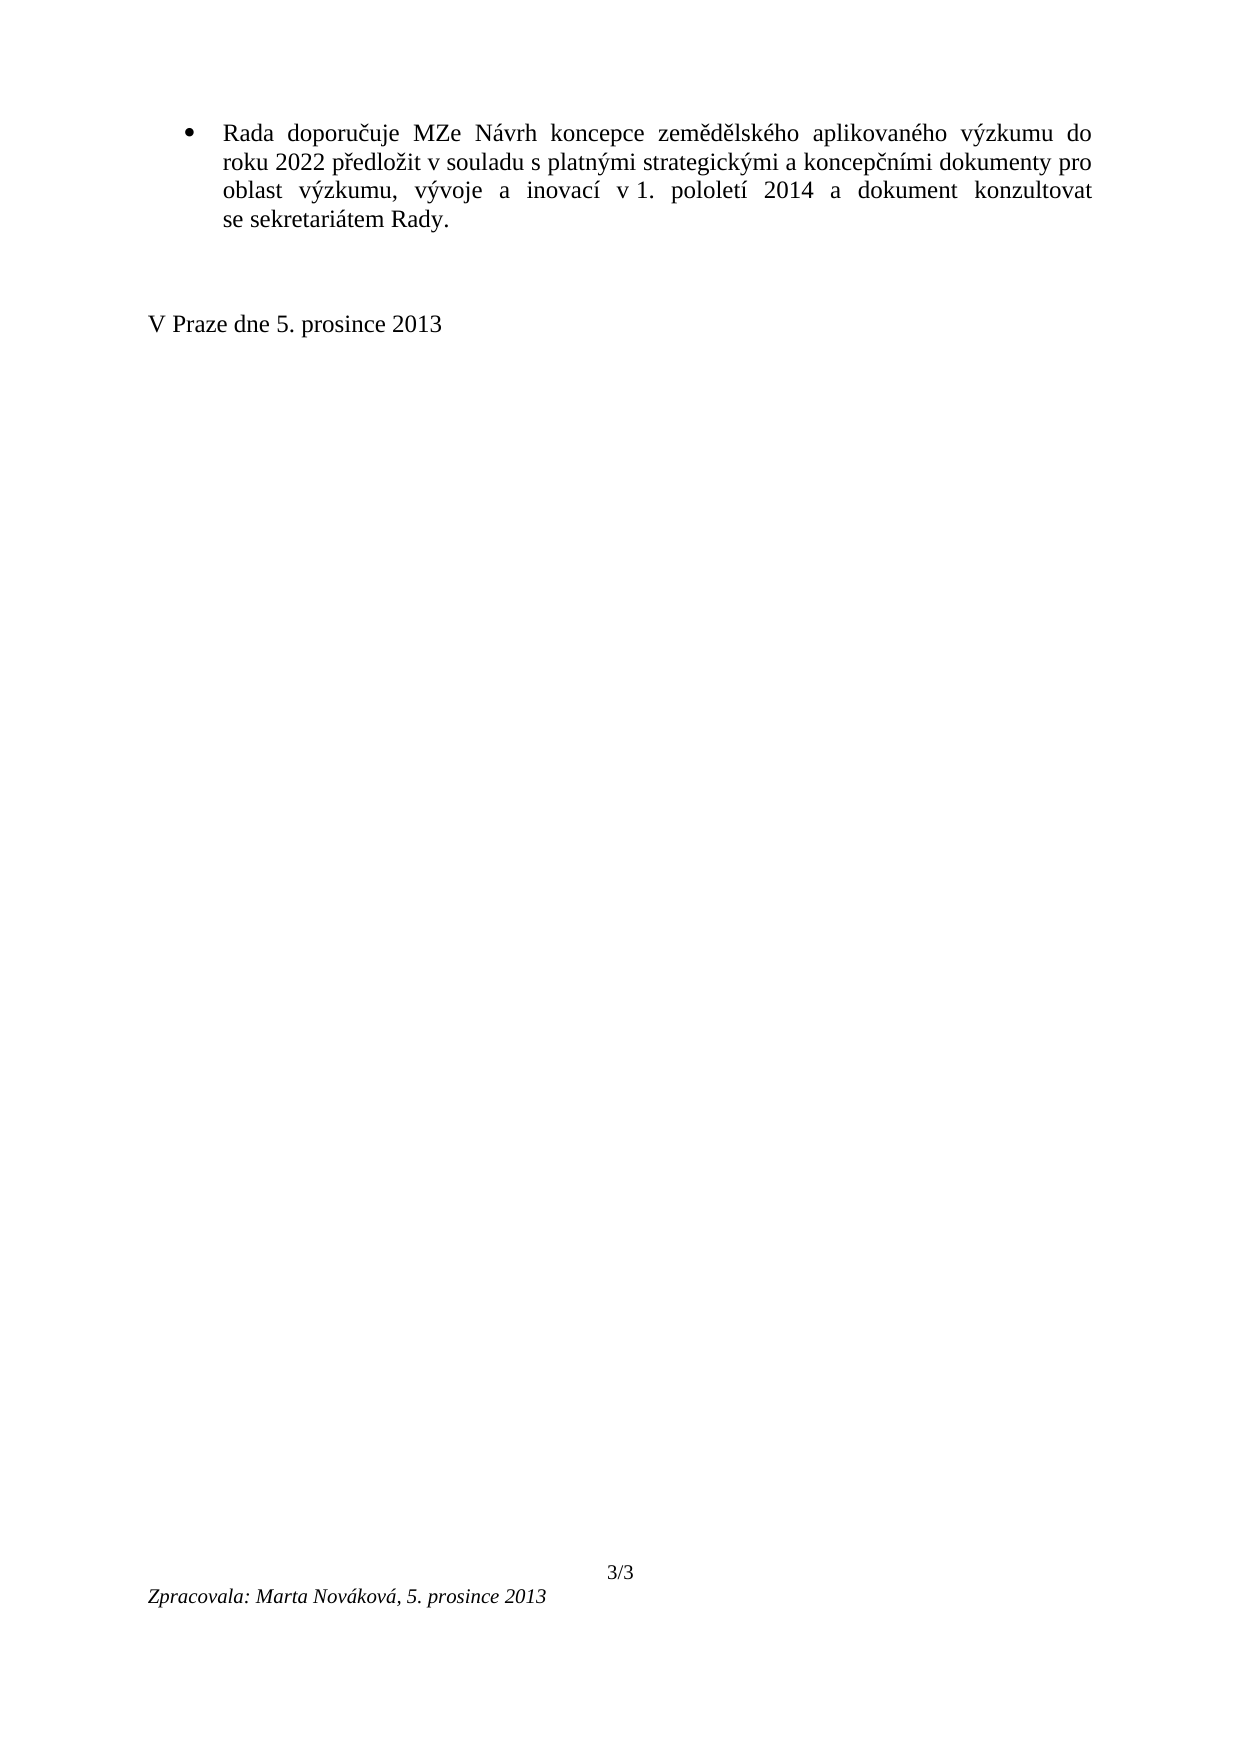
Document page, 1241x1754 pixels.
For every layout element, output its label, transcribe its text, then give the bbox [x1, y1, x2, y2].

list Rada doporučuje MZe Návrh koncepce zemědělského aplikovaného výzkumu do roku 2022 předložit v souladu s platnými strategickými a koncepčními dokumenty pro oblast výzkumu, vývoje a inovací v 1. pololetí dokument konzultovat se sekretariátem Rady. [185, 118, 1092, 233]
text V Praze dne 5. prosince 2013 [148, 309, 1092, 338]
